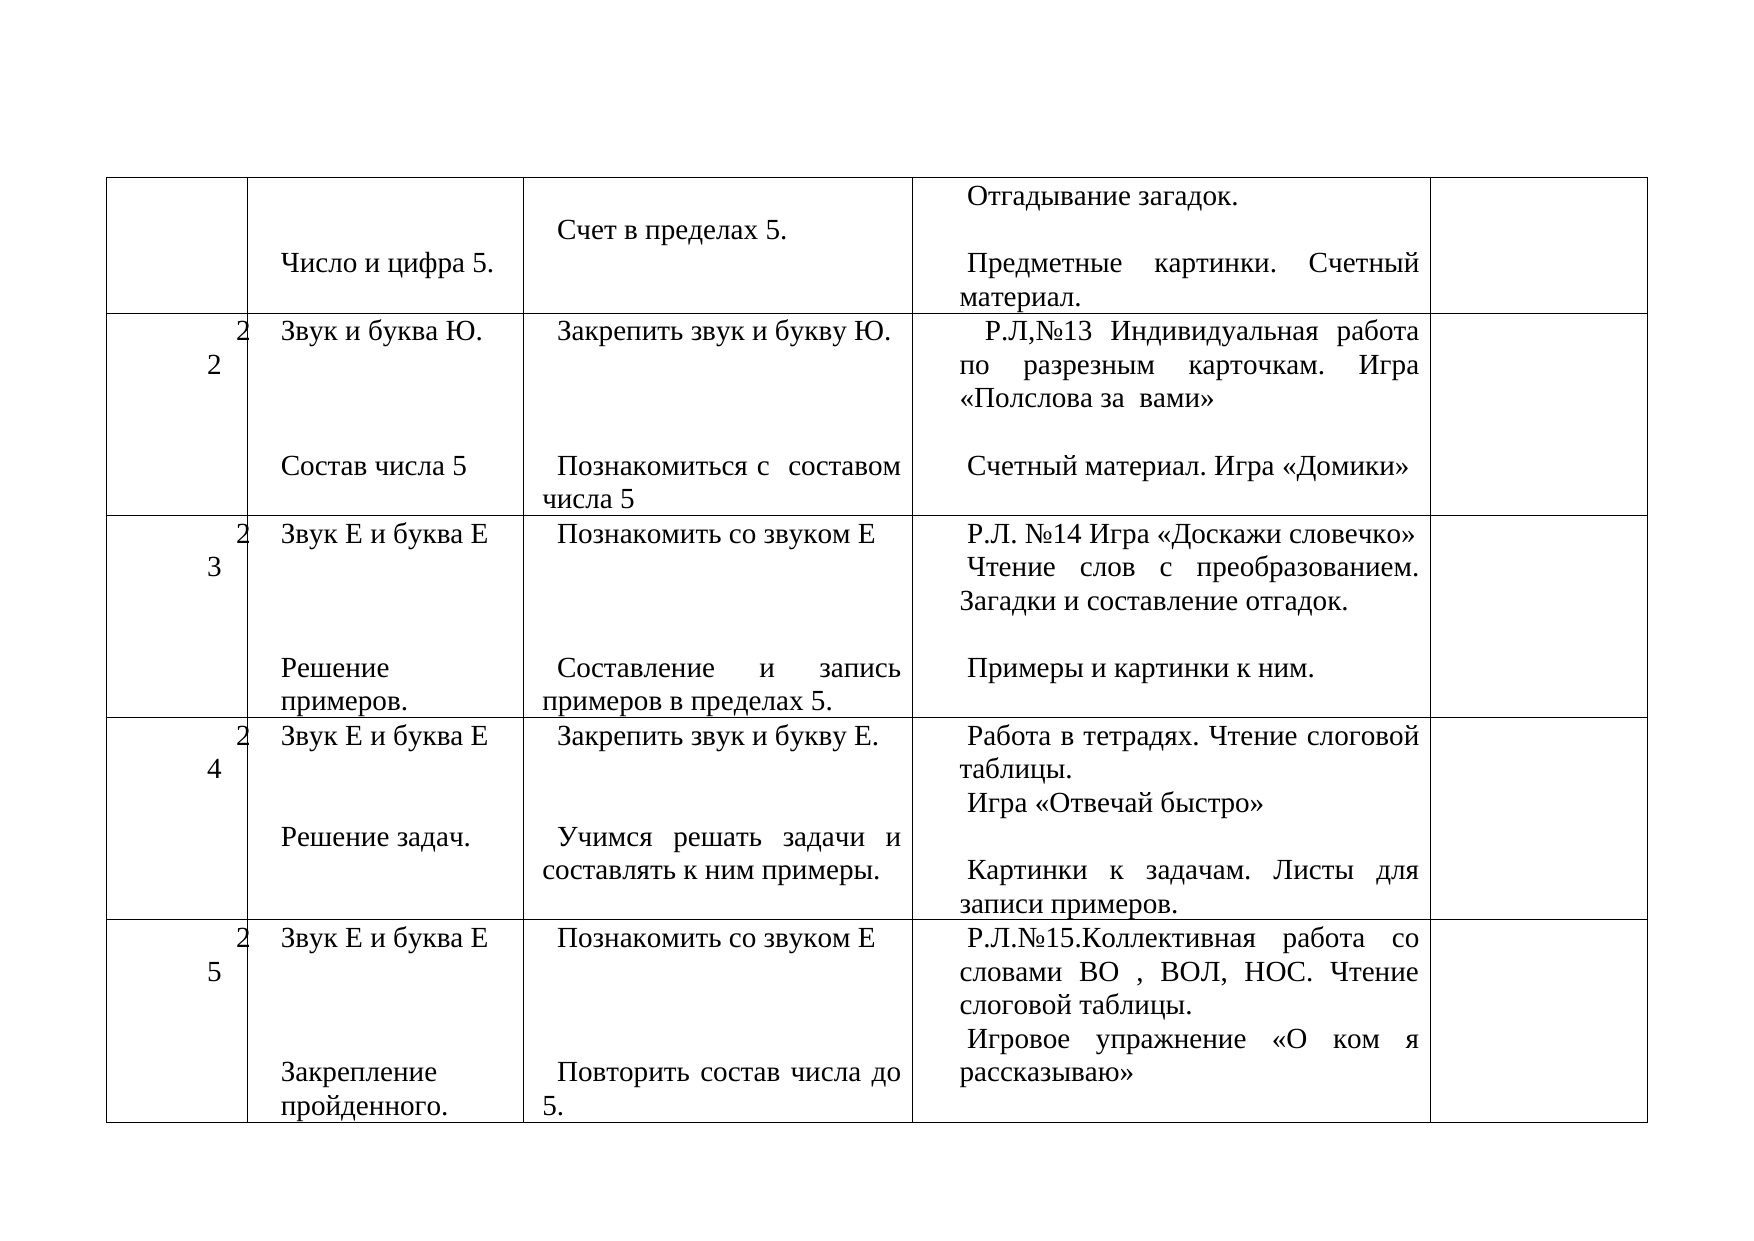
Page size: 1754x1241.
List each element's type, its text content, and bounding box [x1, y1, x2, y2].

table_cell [524, 920, 912, 1122]
table_cell [1431, 178, 1647, 312]
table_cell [913, 178, 1430, 312]
table_cell 21 [107, 178, 247, 312]
table_cell Закрепить звук и букву Е. Учимся решать задачи и составлять к ним примеры. [524, 718, 912, 919]
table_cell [248, 920, 523, 1122]
table_cell Работа в тетрадях. Чтение слоговой таблицы. Игра «Отвечай быстро» Картинки к задачам. Листы для записи примеров. [913, 718, 1430, 919]
table_cell [1431, 516, 1647, 717]
table_cell Звук Е и буква Е Решение примеров. [248, 516, 523, 717]
table_cell 25 [107, 920, 247, 1122]
table_cell Звук Е и буква Е Решение задач. [248, 718, 523, 919]
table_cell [524, 178, 912, 312]
table_cell 23 [107, 516, 247, 717]
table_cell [248, 178, 523, 312]
table_cell Р.Л,№13 Индивидуальная работа по разрезным карточкам. Игра «Полслова за вами» Счетный материал. Игра «Домики» [913, 314, 1430, 515]
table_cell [913, 920, 1430, 1122]
table_cell Закрепить звук и букву Ю. Познакомиться с составом числа 5 [524, 314, 912, 515]
table_cell 22 [107, 314, 247, 515]
table_cell Звук и буква Ю. Состав числа 5 [248, 314, 523, 515]
table_cell Познакомить со звуком Е Составление и запись примеров в пределах 5. [524, 516, 912, 717]
table_cell 24 [107, 718, 247, 919]
table_cell [1431, 718, 1647, 919]
table_cell Р.Л. №14 Игра «Доскажи словечко» Чтение слов с преобразованием. Загадки и составление отгадок. Примеры и картинки к ним. [913, 516, 1430, 717]
table_cell [1431, 314, 1647, 515]
table_cell [1431, 920, 1647, 1122]
